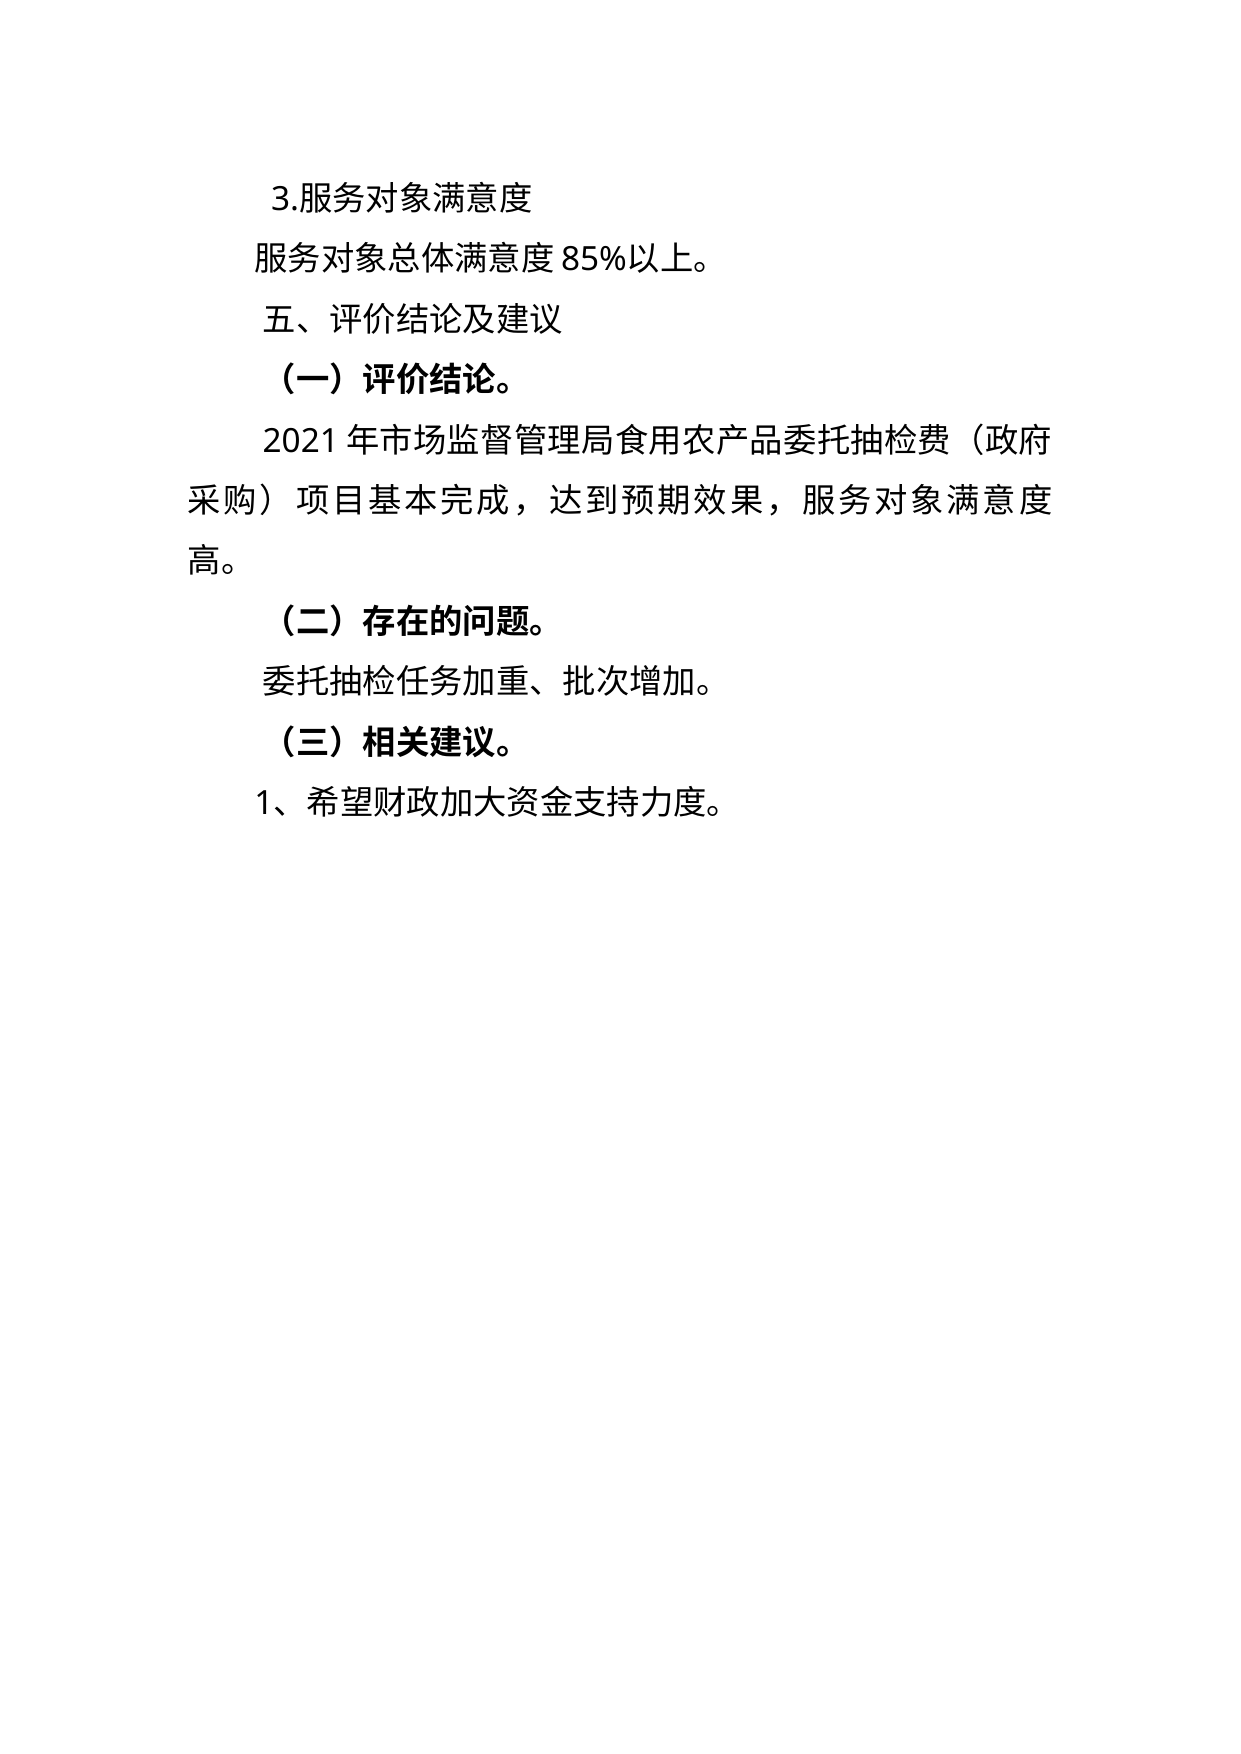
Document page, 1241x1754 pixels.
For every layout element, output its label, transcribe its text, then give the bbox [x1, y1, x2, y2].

list 希望财政加大资金支持力度。 [187, 766, 1053, 827]
text 2021年市场监督管理局食用农产品委托抽检费（政府采购）项目基本完成，达到预期效果，服务对象满意度高。 [187, 404, 1053, 585]
text （三）相关建议。 [187, 706, 1053, 766]
text （一）评价结论。 [187, 343, 1053, 404]
text （二）存在的问题。 [187, 585, 1053, 645]
text 3.服务对象满意度 [187, 162, 1053, 222]
text 五、评价结论及建议 [187, 283, 1053, 343]
text 委托抽检任务加重、批次增加。 [187, 645, 1053, 706]
text 服务对象总体满意度85%以上。 [187, 222, 1053, 283]
